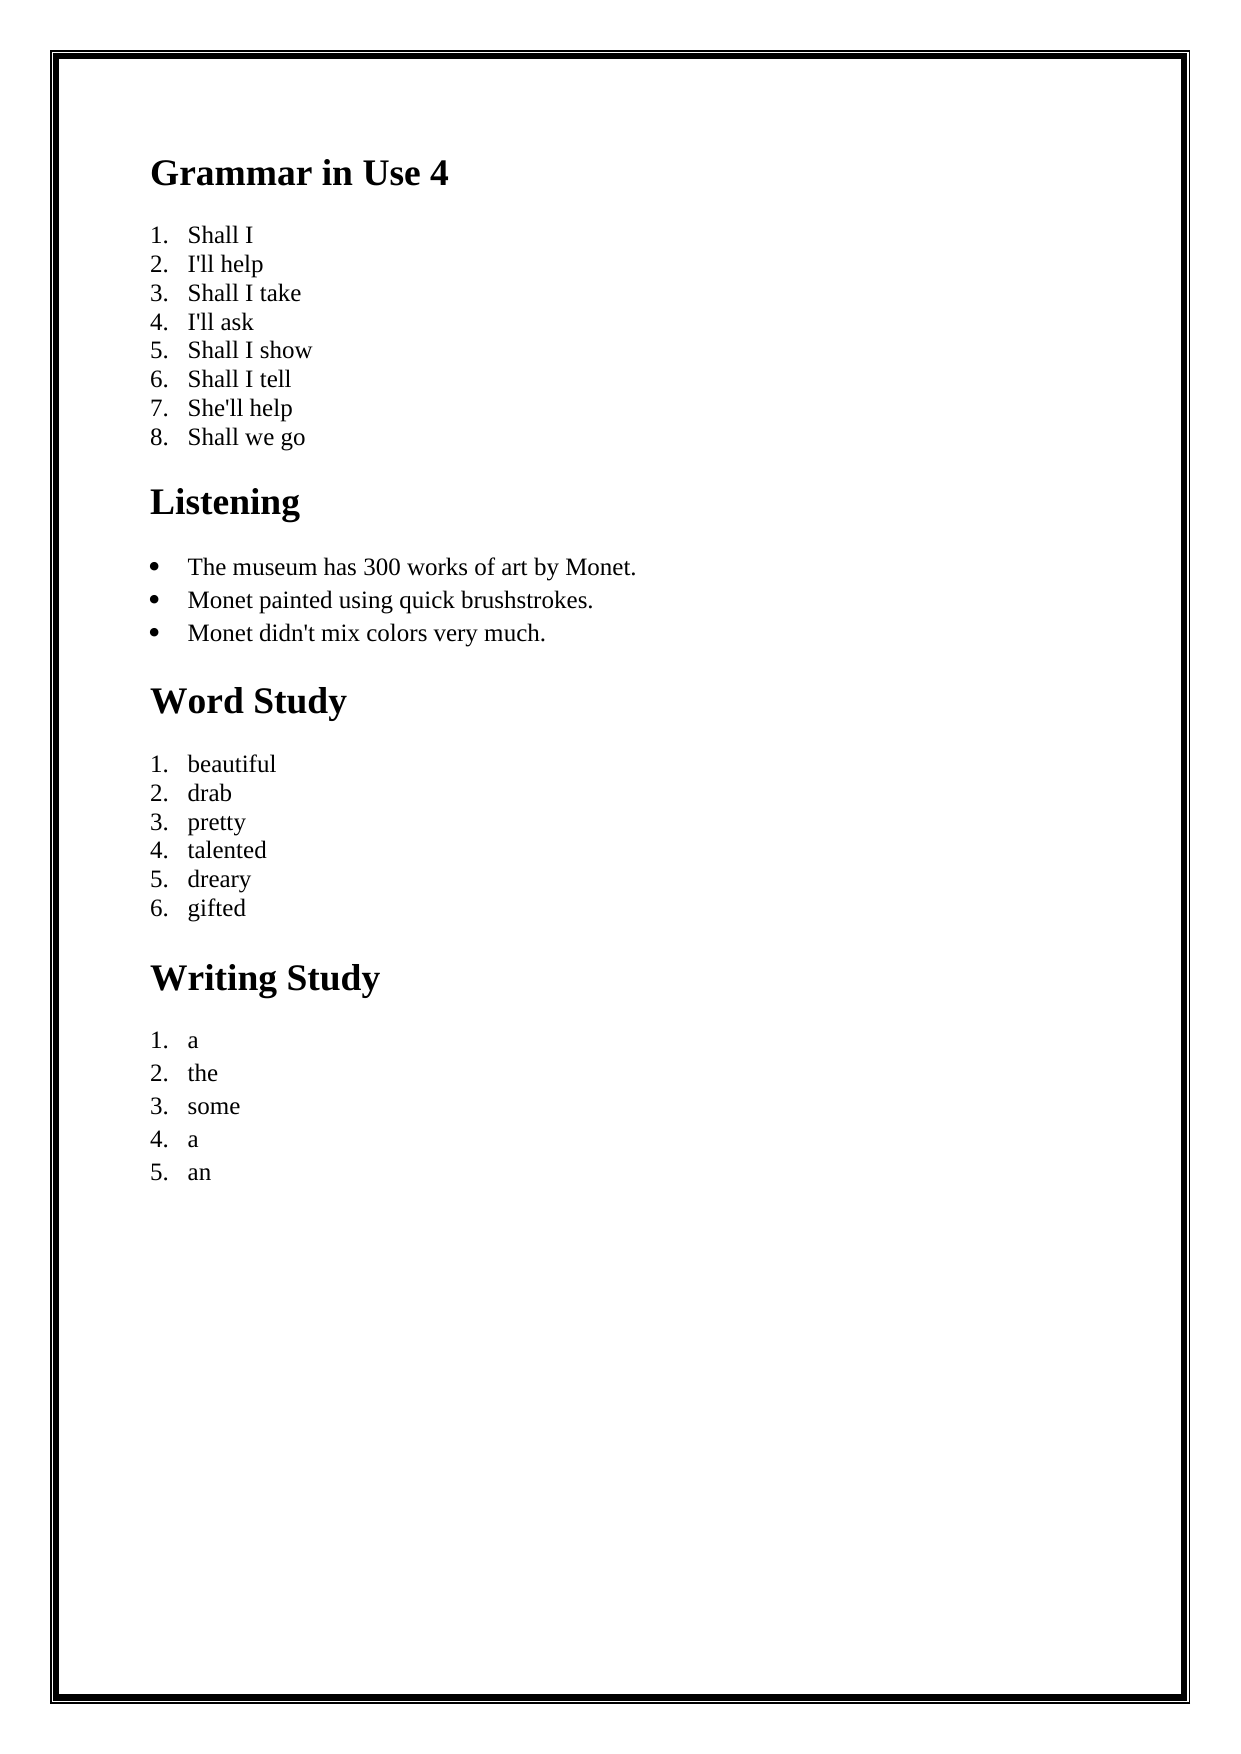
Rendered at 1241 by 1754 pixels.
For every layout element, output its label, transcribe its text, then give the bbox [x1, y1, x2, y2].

list talented [150, 836, 1090, 864]
list drab [150, 778, 1090, 807]
list I'll help [150, 249, 1090, 278]
text Word Study [150, 679, 1090, 722]
list the [150, 1058, 1090, 1087]
list a [150, 1124, 1090, 1153]
text Listening [150, 479, 1090, 523]
list a [150, 1025, 1090, 1054]
list beautiful [150, 749, 1090, 778]
list Shall I tell [150, 364, 1090, 393]
list Monet didn't mix colors very much. [150, 618, 1090, 647]
list I'll ask [150, 307, 1090, 335]
list The museum has 300 works of art by Monet. [150, 552, 1090, 581]
text Grammar in Use 4 [150, 150, 1090, 193]
list pretty [150, 807, 1090, 836]
list gifted [150, 893, 1090, 922]
list dreary [150, 864, 1090, 893]
list an [150, 1157, 1090, 1186]
text Writing Study [150, 955, 1090, 998]
list Shall I take [150, 278, 1090, 307]
list some [150, 1091, 1090, 1120]
list Monet painted using quick brushstrokes. [150, 585, 1090, 614]
list She'll help [150, 393, 1090, 422]
list Shall I [150, 220, 1090, 249]
list Shall we go [150, 422, 1090, 450]
list Shall I show [150, 335, 1090, 364]
